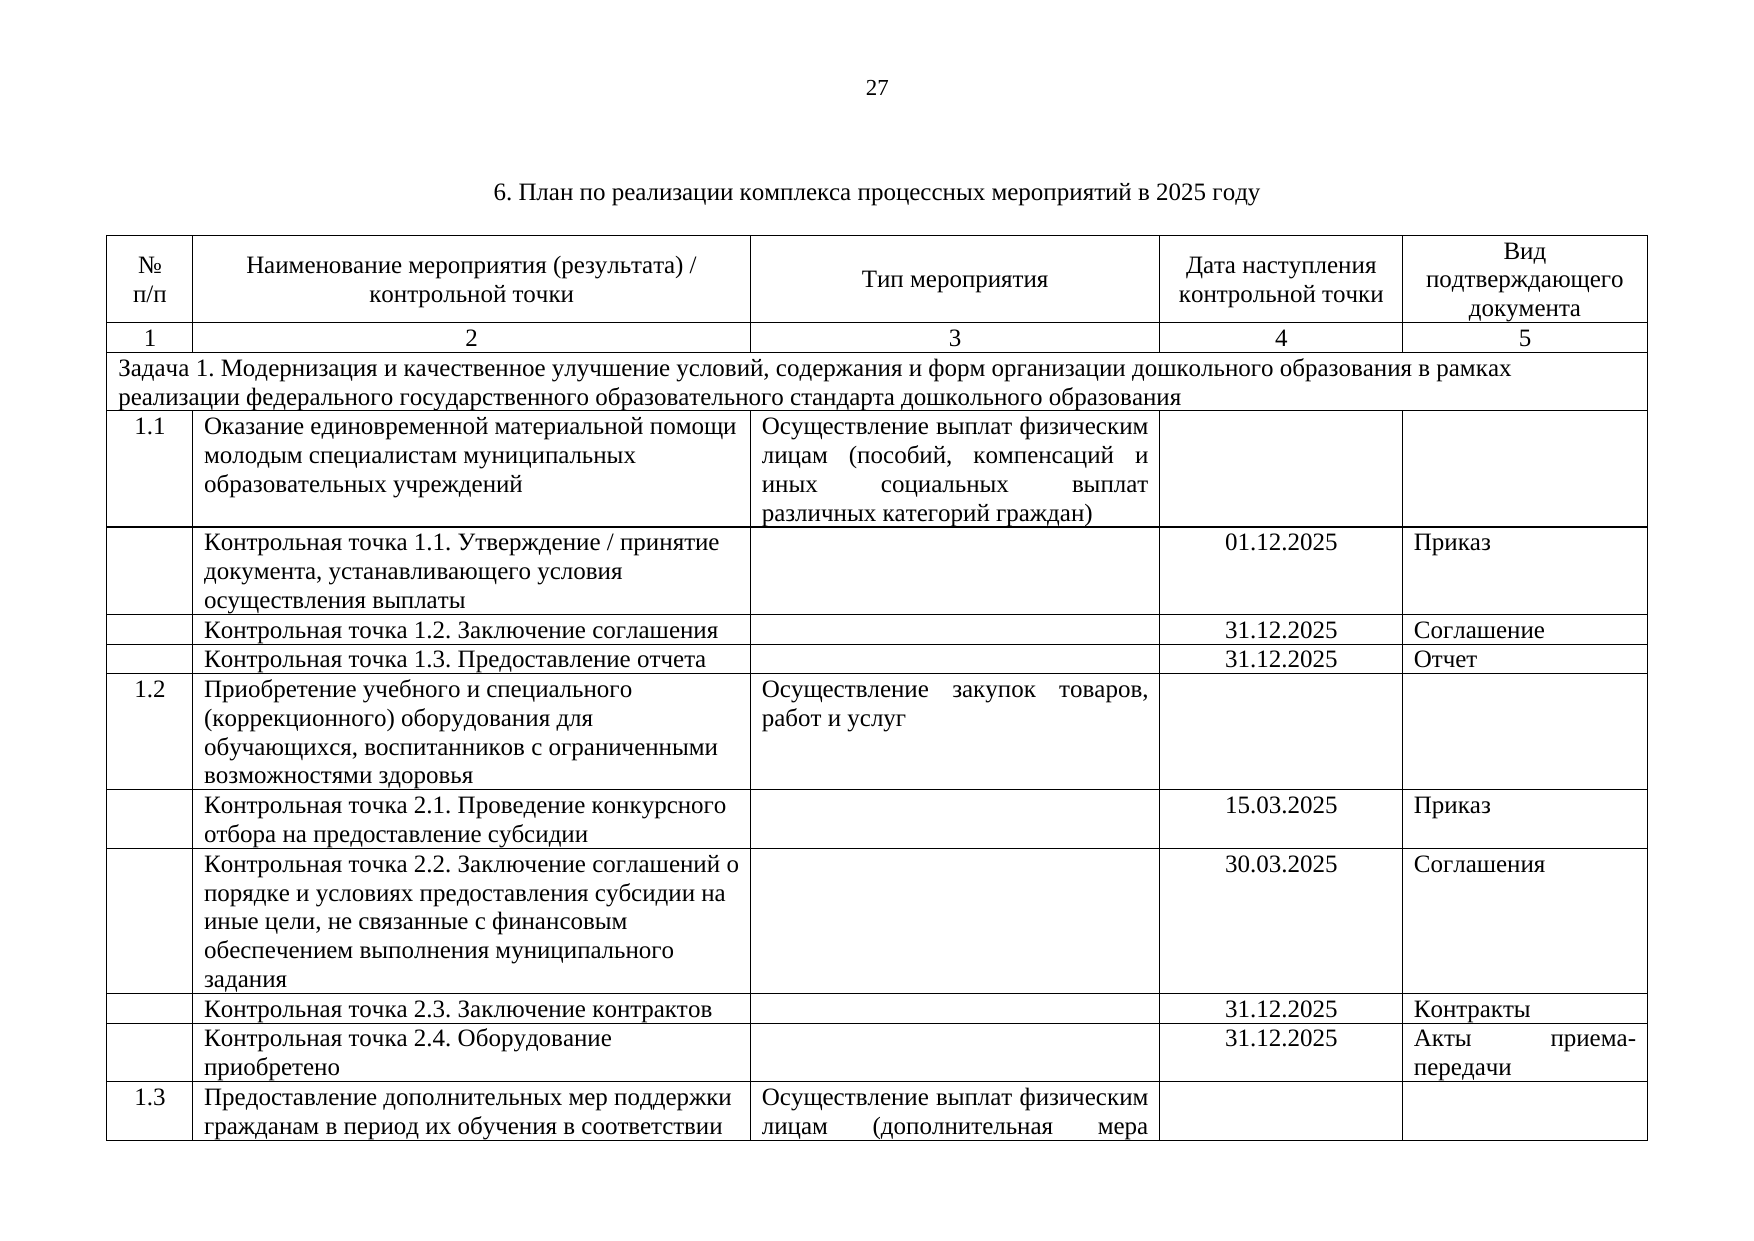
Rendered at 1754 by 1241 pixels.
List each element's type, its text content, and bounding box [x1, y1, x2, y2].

table_cell [107, 615, 192, 643]
table_cell 01.12.2025 [1160, 528, 1402, 614]
table_cell Соглашение [1403, 615, 1647, 643]
table_cell Приказ [1403, 528, 1647, 614]
table_cell Контрольная точка 2.1. Проведение конкурсного отбора на предоставление субсидии [193, 790, 750, 848]
table_cell Контрольная точка 2.3. Заключение контрактов [193, 994, 750, 1022]
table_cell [751, 1082, 1159, 1139]
table_cell [107, 849, 192, 993]
table_cell [107, 645, 192, 673]
table_cell 15.03.2025 [1160, 790, 1402, 848]
table_header Тип мероприятия [751, 236, 1159, 322]
table_cell 30.03.2025 [1160, 849, 1402, 993]
table_cell 4 [1160, 323, 1402, 352]
table_cell [751, 1024, 1159, 1081]
table_cell 31.12.2025 [1160, 994, 1402, 1022]
table_cell Контрольная точка 2.2. Заключение соглашений о порядке и условиях предоставления субсидии на иные цели, не связанные с финансовым обеспечением выполнения муниципального задания [193, 849, 750, 993]
table_cell [107, 1024, 192, 1081]
table_cell Приобретение учебного и специального (коррекционного) оборудования для обучающихся, воспитанников с ограниченными возможностями здоровья [193, 674, 750, 789]
table_cell 2 [193, 323, 750, 352]
table_cell 31.12.2025 [1160, 615, 1402, 643]
table_cell Осуществление выплат физическим лицам (пособий, компенсаций и иных социальных выплат различных категорий граждан) [751, 411, 1159, 526]
text 6. План по реализации комплекса процессных мероприятий в 2025 году [118, 177, 1636, 206]
table_cell 31.12.2025 [1160, 645, 1402, 673]
table_cell 1.1 [107, 411, 192, 526]
table_header Дата наступления контрольной точки [1160, 236, 1402, 322]
table_cell Отчет [1403, 645, 1647, 673]
table_cell [1403, 1082, 1647, 1139]
table_cell [1160, 1082, 1402, 1139]
table_cell Контрольная точка 1.2. Заключение соглашения [193, 615, 750, 643]
table_cell [107, 790, 192, 848]
table_cell Контрольная точка 1.1. Утверждение / принятие документа, устанавливающего условия осуществления выплаты [193, 528, 750, 614]
table_cell Контрольная точка 1.3. Предоставление отчета [193, 645, 750, 673]
table_cell [1160, 411, 1402, 526]
table_cell [751, 645, 1159, 673]
table_cell 5 [1403, 323, 1647, 352]
table_cell [751, 849, 1159, 993]
table_cell Cоглашения [1403, 849, 1647, 993]
table_cell [751, 994, 1159, 1022]
table_header № п/п [107, 236, 192, 322]
table_cell Оказание единовременной материальной помощи молодым специалистам муниципальных образовательных учреждений [193, 411, 750, 526]
table_cell Контракты [1403, 994, 1647, 1022]
table_cell Задача 1. Модернизация и качественное улучшение условий, содержания и форм организации дошкольного образования в рамках реализации федерального государственного образовательного стандарта дошкольного образования [107, 353, 1647, 410]
table_cell Акты приема-передачи [1403, 1024, 1647, 1081]
table_cell [1403, 411, 1647, 526]
table_cell Осуществление закупок товаров, работ и услуг [751, 674, 1159, 789]
table_cell [751, 615, 1159, 643]
table_cell 1.2 [107, 674, 192, 789]
table_cell [1403, 674, 1647, 789]
table_cell 1 [107, 323, 192, 352]
table_header Наименование мероприятия (результата) / контрольной точки [193, 236, 750, 322]
table_cell [751, 790, 1159, 848]
table_cell [751, 528, 1159, 614]
table_cell Контрольная точка 2.4. Оборудование приобретено [193, 1024, 750, 1081]
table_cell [193, 1082, 750, 1139]
table_cell 1.3 [107, 1082, 192, 1139]
table_cell [107, 994, 192, 1022]
table_cell 31.12.2025 [1160, 1024, 1402, 1081]
table_cell [107, 528, 192, 614]
table_cell [1160, 674, 1402, 789]
table_header Вид подтверждающего документа [1403, 236, 1647, 322]
table_cell 3 [751, 323, 1159, 352]
table_cell Приказ [1403, 790, 1647, 848]
